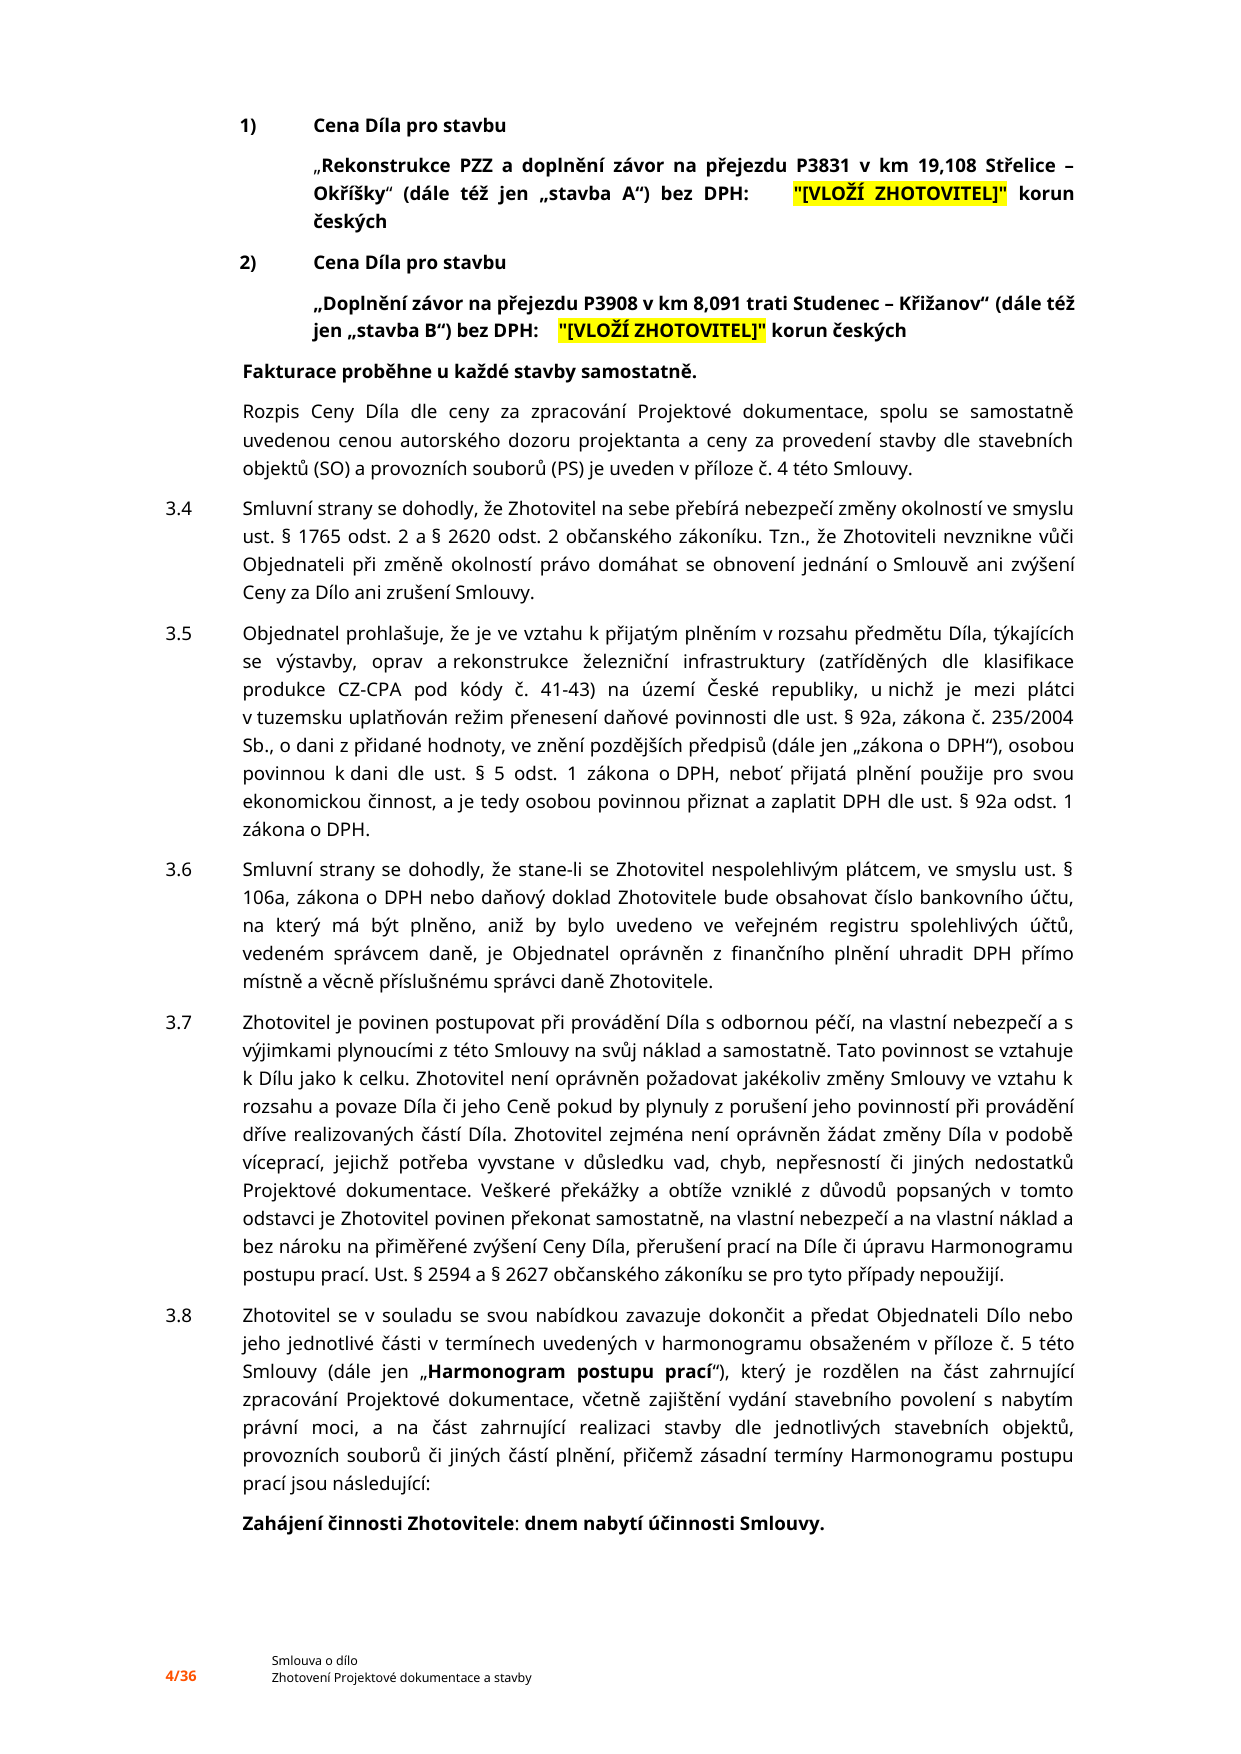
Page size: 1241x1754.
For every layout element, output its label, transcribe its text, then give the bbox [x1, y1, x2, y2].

text Rozpis Ceny Díla dle ceny za zpracování Projektové dokumentace, spolu se samostatně uvedenou cenou autorského dozoru projektanta a ceny za provedení stavby dle stavebních objektů (SO) a provozních souborů (PS) je uveden v příloze č. 4 této Smlouvy. [242, 399, 1075, 480]
list Cena Díla pro stavbu [239, 112, 1075, 138]
list Cena Díla pro stavbu [239, 249, 1075, 275]
text „Rekonstrukce PZZ a doplnění závor na přejezdu P3831 v km 19,108 Střelice – Okříšky“ (dále též jen „stavba A“) bez DPH: "[VLOŽÍ ZHOTOVITEL]" korun českých [313, 153, 1075, 234]
text Zhotovitel je povinen postupovat při provádění Díla s odbornou péčí, na vlastní nebezpečí a s výjimkami plynoucími z této Smlouvy na svůj náklad a samostatně. Tato povinnost se vztahuje k Dílu jako k celku. Zhotovitel není oprávněn požadovat jakékoliv změny Smlouvy ve vztahu k rozsahu a povaze Díla či jeho Ceně pokud by plynuly z porušení jeho povinností při provádění dříve realizovaných částí Díla. Zhotovitel zejména není oprávněn žádat změny Díla v podobě víceprací, jejichž potřeba vyvstane v důsledku vad, chyb, nepřesností či jiných nedostatků Projektové dokumentace. Veškeré překážky a obtíže vzniklé z důvodů popsaných v tomto odstavci je Zhotovitel povinen překonat samostatně, na vlastní nebezpečí a na vlastní náklad a bez nároku na přiměřené zvýšení Ceny Díla, přerušení prací na Díle či úpravu Harmonogramu postupu prací. Ust. § 2594 a § 2627 občanského zákoníku se pro tyto případy nepoužijí. [165, 1009, 1075, 1287]
text Zhotovitel se v souladu se svou nabídkou zavazuje dokončit a předat Objednateli Dílo nebo jeho jednotlivé části v termínech uvedených v harmonogramu obsaženém v příloze č. 5 této Smlouvy (dále jen „Harmonogram postupu prací“), který je rozdělen na část zahrnující zpracování Projektové dokumentace, včetně zajištění vydání stavebního povolení s nabytím právní moci, a na část zahrnující realizaci stavby dle jednotlivých stavebních objektů, provozních souborů či jiných částí plnění, přičemž zásadní termíny Harmonogramu postupu prací jsou následující: [165, 1302, 1075, 1496]
text Zahájení činnosti Zhotovitele: dnem nabytí účinnosti Smlouvy. [242, 1511, 1075, 1536]
text Objednatel prohlašuje, že je ve vztahu k přijatým plněním v rozsahu předmětu Díla, týkajících se výstavby, oprav a rekonstrukce železniční infrastruktury (zatříděných dle klasifikace produkce CZ-CPA pod kódy č. 41-43) na území České republiky, u nichž je mezi plátci v tuzemsku uplatňován režim přenesení daňové povinnosti dle ust. § 92a, zákona č. 235/2004 Sb., o dani z přidané hodnoty, ve znění pozdějších předpisů (dále jen „zákona o DPH“), osobou povinnou k dani dle ust. § 5 odst. 1 zákona o DPH, neboť přijatá plnění použije pro svou ekonomickou činnost, a je tedy osobou povinnou přiznat a zaplatit DPH dle ust. § 92a odst. 1 zákona o DPH. [165, 620, 1075, 842]
text Smluvní strany se dohodly, že Zhotovitel na sebe přebírá nebezpečí změny okolností ve smyslu ust. § 1765 odst. 2 a § 2620 odst. 2 občanského zákoníku. Tzn., že Zhotoviteli nevznikne vůči Objednateli při změně okolností právo domáhat se obnovení jednání o Smlouvě ani zvýšení Ceny za Dílo ani zrušení Smlouvy. [165, 495, 1075, 605]
text Fakturace proběhne u každé stavby samostatně. [242, 358, 1075, 384]
text „Doplnění závor na přejezdu P3908 v km 8,091 trati Studenec – Křižanov“ (dále též jen „stavba B“) bez DPH: "[VLOŽÍ ZHOTOVITEL]" korun českých [313, 290, 1075, 343]
text Smluvní strany se dohodly, že stane-li se Zhotovitel nespolehlivým plátcem, ve smyslu ust. § 106a, zákona o DPH nebo daňový doklad Zhotovitele bude obsahovat číslo bankovního účtu, na který má být plněno, aniž by bylo uvedeno ve veřejném registru spolehlivých účtů, vedeném správcem daně, je Objednatel oprávněn z finančního plnění uhradit DPH přímo místně a věcně příslušnému správci daně Zhotovitele. [165, 857, 1075, 994]
